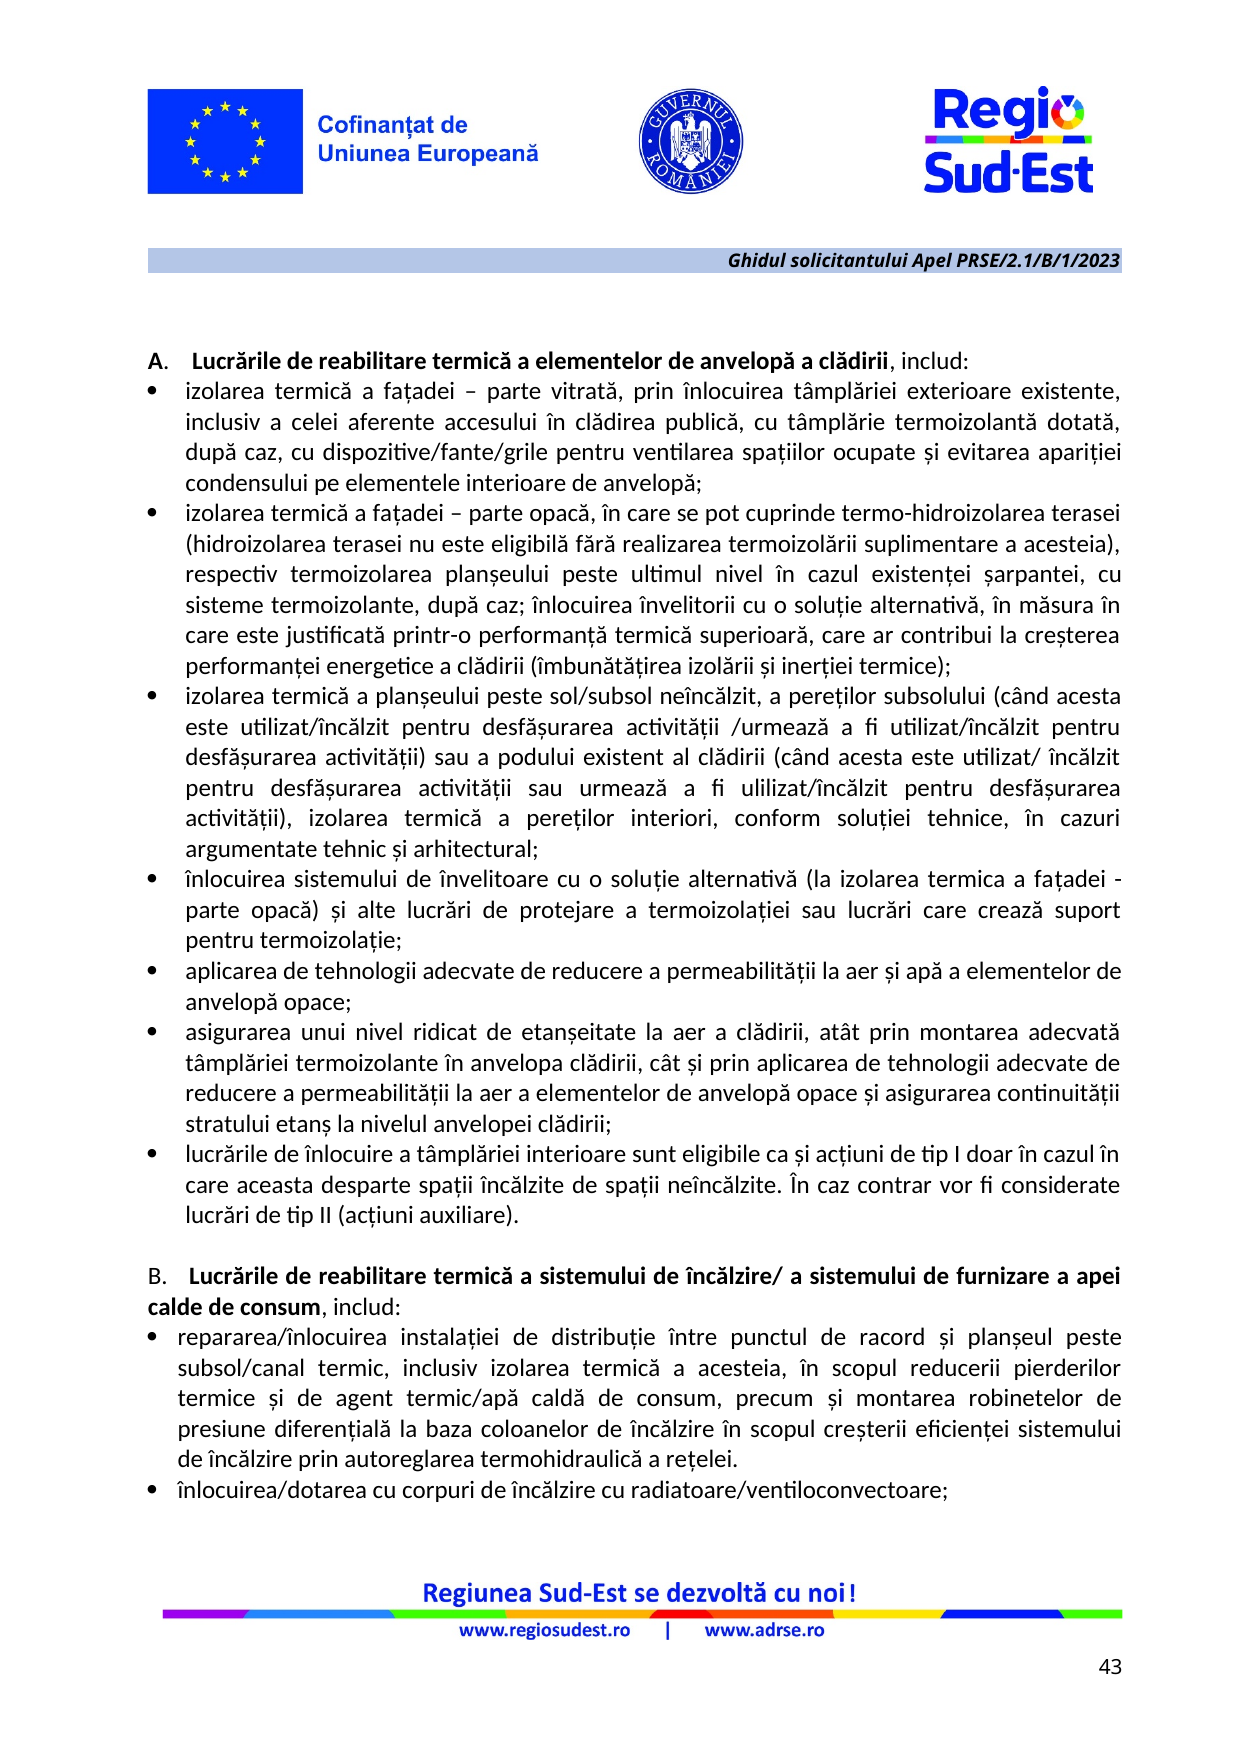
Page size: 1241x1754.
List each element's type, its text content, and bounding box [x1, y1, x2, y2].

list aplicarea de tehnologii adecvate de reducere a permeabilităţii la aer şi apă a elementelor de anvelopă opace; [148, 955, 1122, 1016]
list asigurarea unui nivel ridicat de etanșeitate la aer a clădirii, atât prin montarea adecvată tâmplăriei termoizolante în anvelopa clădirii, cât și prin aplicarea de tehnologii adecvate de reducere a permeabilității la aer a elementelor de anvelopă opace și asigurarea continuității stratului etanș la nivelul anvelopei clădirii; [148, 1016, 1122, 1138]
list repararea/înlocuirea instalaţiei de distribuţie între punctul de racord şi planşeul peste subsol/canal termic, inclusiv izolarea termică a acesteia, în scopul reducerii pierderilor termice și de agent termic/apă caldă de consum, precum şi montarea robinetelor de presiune diferenţială la baza coloanelor de încălzire în scopul creşterii eficienţei sistemului de încălzire prin autoreglarea termohidraulică a reţelei. [148, 1321, 1122, 1474]
text A. Lucrările de reabilitare termică a elementelor de anvelopă a clădirii, includ: [148, 345, 1122, 375]
list izolarea termică a faţadei – parte opacă, în care se pot cuprinde termo-hidroizolarea terasei (hidroizolarea terasei nu este eligibilă fără realizarea termoizolării suplimentare a acesteia), respectiv termoizolarea planşeului peste ultimul nivel în cazul existenţei şarpantei, cu sisteme termoizolante, după caz; înlocuirea învelitorii cu o soluție alternativă, în măsura în care este justificată printr-o performanță termică superioară, care ar contribui la creșterea performanței energetice a clădirii (îmbunătățirea izolării și inerției termice); [148, 497, 1122, 681]
list înlocuirea/dotarea cu corpuri de încălzire cu radiatoare/ventiloconvectoare; [148, 1474, 1122, 1504]
list lucrările de înlocuire a tâmplăriei interioare sunt eligibile ca și acțiuni de tip I doar în cazul în care aceasta desparte spații încălzite de spații neîncălzite. În caz contrar vor fi considerate lucrări de tip II (acțiuni auxiliare). [148, 1138, 1122, 1230]
text B. Lucrările de reabilitare termică a sistemului de încălzire/ a sistemului de furnizare a apei calde de consum, includ: [148, 1260, 1122, 1321]
list izolarea termică a planşeului peste sol/subsol neîncălzit, a pereților subsolului (când acesta este utilizat/încălzit pentru desfășurarea activității /urmează a fi utilizat/încălzit pentru desfășurarea activității) sau a podului existent al clădirii (când acesta este utilizat/ încălzit pentru desfășurarea activității sau urmează a fi ulilizat/încălzit pentru desfășurarea activității), izolarea termică a pereților interiori, conform soluției tehnice, în cazuri argumentate tehnic și arhitectural; [148, 681, 1122, 864]
picture [162, 1582, 1123, 1640]
picture [147, 86, 1093, 195]
list izolarea termică a faţadei – parte vitrată, prin înlocuirea tâmplăriei exterioare existente, inclusiv a celei aferente accesului în clădirea publică, cu tâmplărie termoizolantă dotată, după caz, cu dispozitive/fante/grile pentru ventilarea spaţiilor ocupate şi evitarea apariţiei condensului pe elementele interioare de anvelopă; [148, 375, 1122, 497]
list înlocuirea sistemului de învelitoare cu o soluţie alternativă (la izolarea termica a faţadei - parte opacă) şi alte lucrări de protejare a termoizolaţiei sau lucrări care crează suport pentru termoizolaţie; [148, 864, 1122, 955]
